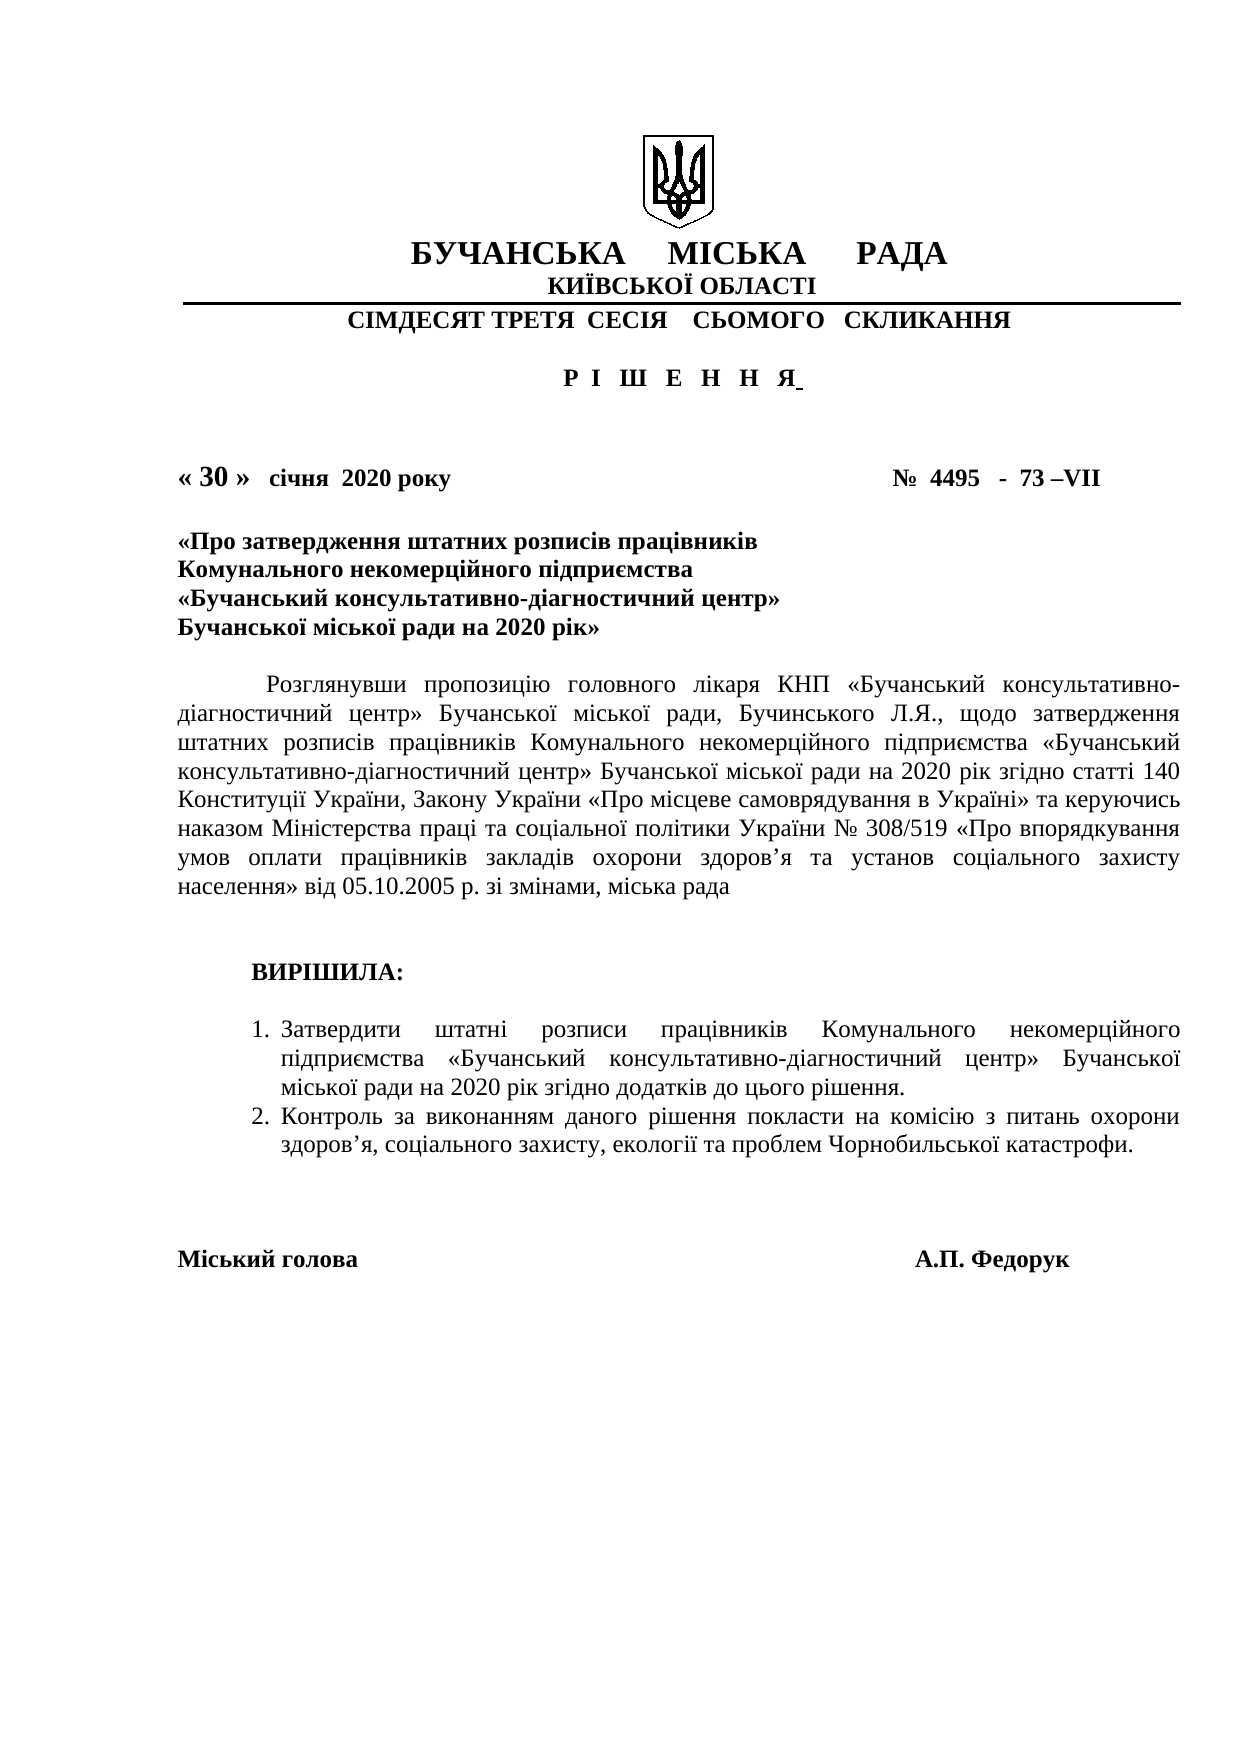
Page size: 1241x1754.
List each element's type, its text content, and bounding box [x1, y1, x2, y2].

list Затвердити штатні розписи працівників Комунального некомерційного підприємства «Бучанський консультативно-діагностичний центр» Бучанської міської ради на 2020 рік згідно додатків до цього рішення. [251, 1014, 1181, 1101]
text ВИРІШИЛА: [177, 957, 1181, 986]
text Р І Ш Е Н Н Я [177, 363, 1181, 392]
text СІМДЕСЯТ ТРЕТЯ СЕСІЯ СЬОМОГО СКЛИКАННЯ [177, 305, 1181, 334]
text Міський голова А.П. Федорук [177, 1244, 1181, 1273]
text БУЧАНСЬКА МІСЬКА РАДА [177, 233, 1181, 271]
text Розглянувши пропозицію головного лікаря КНП «Бучанський консультативно-діагностичний центр» Бучанської міської ради, Бучинського Л.Я., щодо затвердження штатних розписів працівників Комунального некомерційного підприємства «Бучанський консультативно-діагностичний центр» Бучанської міської ради на 2020 рік згідно статті 140 Конституції України, Закону України «Про місцеве самоврядування в Україні» та керуючись наказом Міністерства праці та соціальної політики України № 308/519 «Про впорядкування умов оплати працівників закладів охорони здоров’я та установ соціального захисту населення» від 05.10.2005 р. зі змінами, міська рада [177, 669, 1181, 899]
text « 30 » січня 2020 року № 4495 - 73 –VII [177, 459, 1181, 492]
text КИЇВСЬКОЇ ОБЛАСТІ [183, 271, 1181, 302]
list Контроль за виконанням даного рішення покласти на комісію з питань охорони здоров’я, соціального захисту, екології та проблем Чорнобильської катастрофи. [251, 1101, 1181, 1158]
text «Про затвердження штатних розписів працівників Комунального некомерційного підприємства «Бучанський консультативно-діагностичний центр» Бучанської міської ради на 2020 рік» [177, 526, 783, 641]
